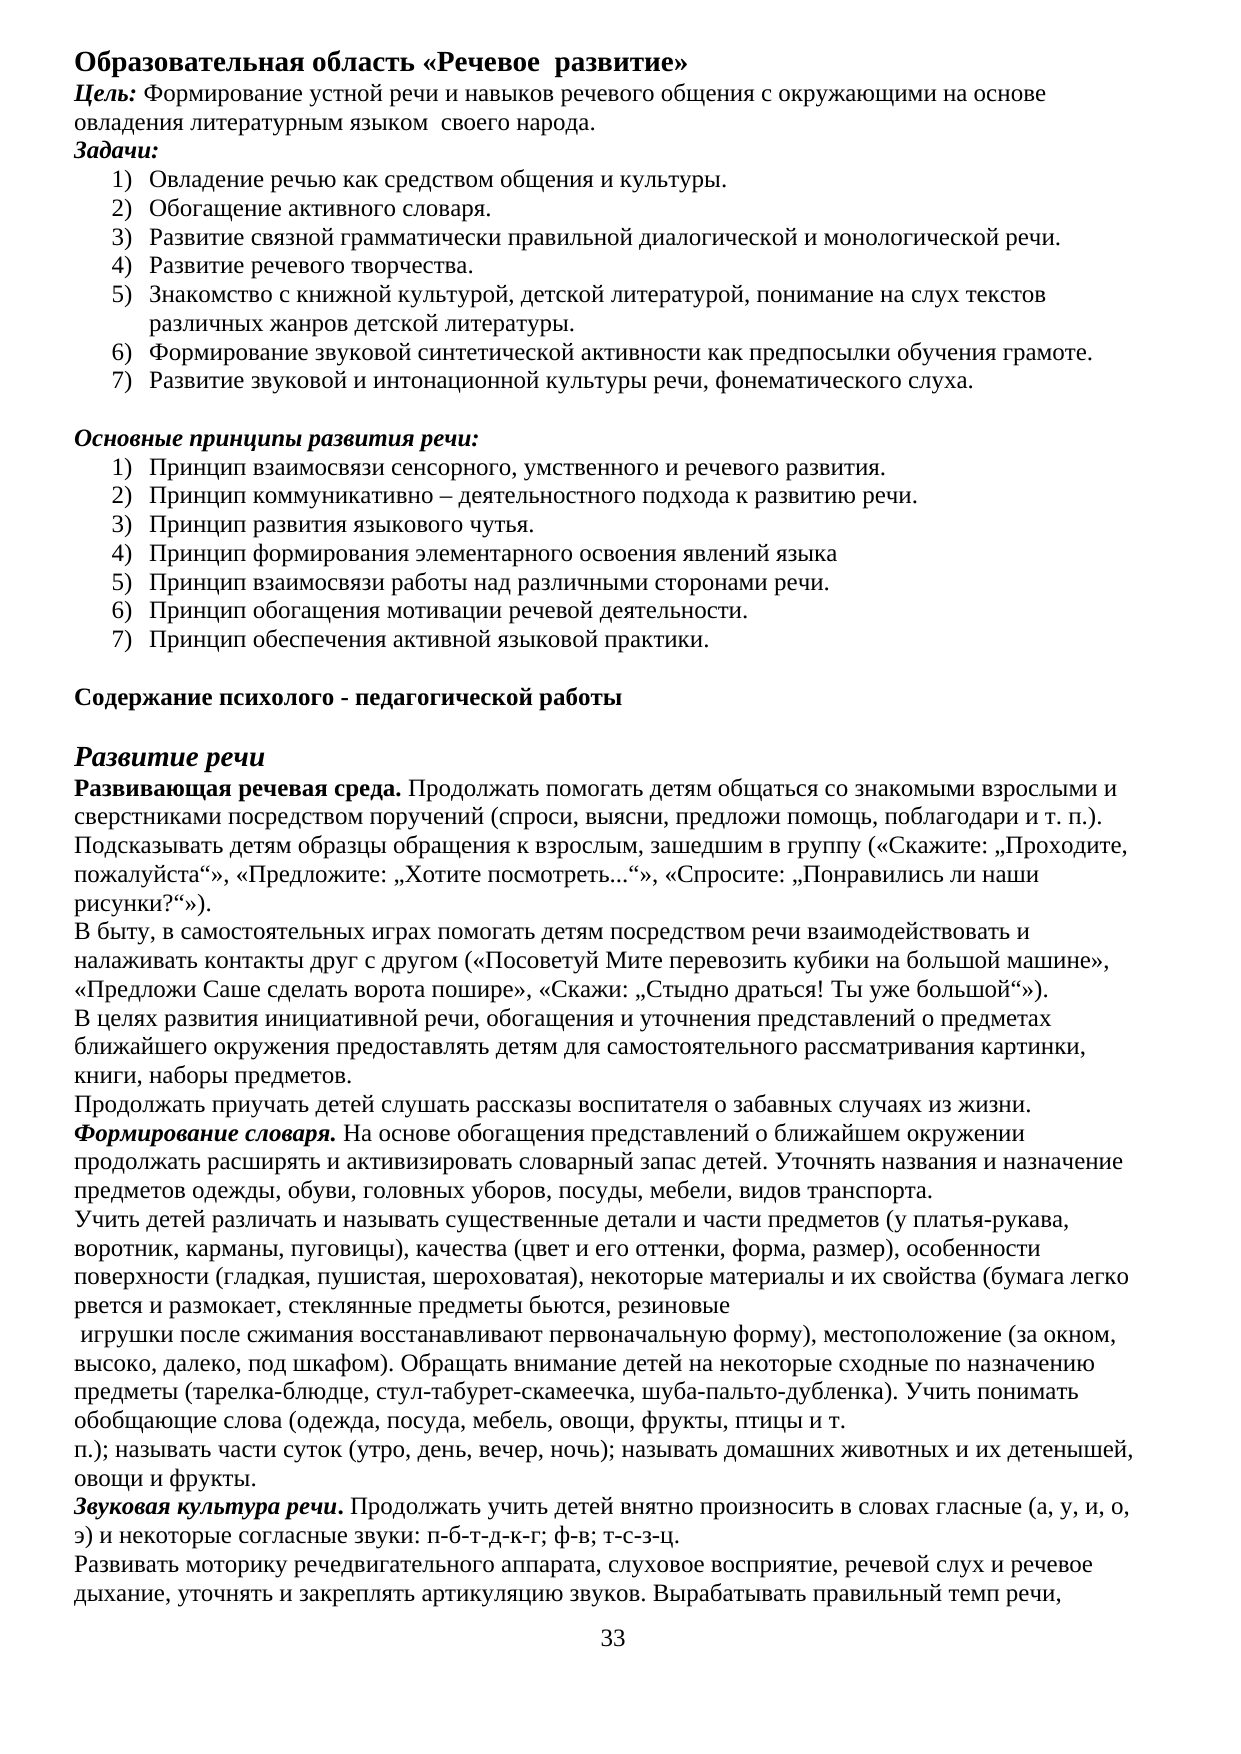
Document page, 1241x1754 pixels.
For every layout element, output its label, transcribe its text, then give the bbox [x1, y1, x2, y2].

text п.); называть части суток (утро, день, вечер, ночь); называть домашних животных и их детенышей, овощи и фрукты. [74, 1434, 1152, 1491]
list Овладение речью как средством общения и культуры. [111, 164, 1152, 193]
text Образовательная область «Речевое развитие» [74, 44, 1152, 78]
text Развитие речи [74, 739, 1152, 773]
list Развитие речевого творчества. [111, 250, 1152, 279]
text Цель: Формирование устной речи и навыков речевого общения с окружающими на основе овладения литературным языком своего народа. [74, 78, 1152, 135]
text Продолжать приучать детей слушать рассказы воспитателя о забавных случаях из жизни. [74, 1089, 1152, 1118]
text Задачи: [74, 135, 1152, 164]
text Основные принципы развития речи: [74, 423, 1152, 452]
list Развитие связной грамматически правильной диалогической и монологической речи. [111, 222, 1152, 250]
text Развивающая речевая среда. Продолжать помогать детям общаться со знакомыми взрослыми и сверстниками посредством поручений (спроси, выясни, предложи помощь, поблагодари и т. п.). [74, 773, 1152, 830]
text Подсказывать детям образцы обращения к взрослым, зашедшим в группу («Скажите: „Проходите, пожалуйста“», «Предложите: „Хотите посмотреть...“», «Спросите: „Понравились ли наши рисунки?“»). [74, 830, 1152, 916]
list Принцип взаимосвязи работы над различными сторонами речи. [111, 567, 1152, 595]
list Формирование звуковой синтетической активности как предпосылки обучения грамоте. [111, 337, 1152, 365]
list Принцип коммуникативно – деятельностного подхода к развитию речи. [111, 480, 1152, 509]
list Принцип развития языкового чутья. [111, 509, 1152, 538]
text Звуковая культура речи. Продолжать учить детей внятно произносить в словах гласные (а, у, и, о, э) и некоторые согласные звуки: п-б-т-д-к-г; ф-в; т-с-з-ц. [74, 1491, 1152, 1549]
text игрушки после сжимания восстанавливают первоначальную форму), местоположение (за окном, высоко, далеко, под шкафом). Обращать внимание детей на некоторые сходные по назначению предметы (тарелка-блюдце, стул-табурет-скамеечка, шуба-пальто-дубленка). Учить понимать обобщающие слова (одежда, посуда, мебель, овощи, фрукты, птицы и т. [74, 1319, 1152, 1434]
text Содержание психолого - педагогической работы [74, 682, 1152, 710]
list Развитие звуковой и интонационной культуры речи, фонематического слуха. [111, 365, 1152, 394]
list Принцип взаимосвязи сенсорного, умственного и речевого развития. [111, 452, 1152, 480]
list Знакомство с книжной культурой, детской литературой, понимание на слух текстов различных жанров детской литературы. [111, 279, 1152, 337]
text Учить детей различать и называть существенные детали и части предметов (у платья-рукава, воротник, карманы, пуговицы), качества (цвет и его оттенки, форма, размер), особенности поверхности (гладкая, пушистая, шероховатая), некоторые материалы и их свойства (бумага легко рвется и размокает, стеклянные предметы бьются, резиновые [74, 1204, 1152, 1319]
text В целях развития инициативной речи, обогащения и уточнения представлений о предметах ближайшего окружения предоставлять детям для самостоятельного рассматривания картинки, книги, наборы предметов. [74, 1003, 1152, 1089]
text Формирование словаря. На основе обогащения представлений о ближайшем окружении продолжать расширять и активизировать словарный запас детей. Уточнять названия и назначение предметов одежды, обуви, головных уборов, посуды, мебели, видов транспорта. [74, 1118, 1152, 1204]
list Обогащение активного словаря. [111, 193, 1152, 222]
list Принцип обеспечения активной языковой практики. [111, 624, 1152, 653]
list Принцип формирования элементарного освоения явлений языка [111, 538, 1152, 567]
text В быту, в самостоятельных играх помогать детям посредством речи взаимодействовать и налаживать контакты друг с другом («Посоветуй Мите перевозить кубики на большой машине», «Предложи Саше сделать ворота пошире», «Скажи: „Стыдно драться! Ты уже большой“»). [74, 916, 1152, 1003]
list Принцип обогащения мотивации речевой деятельности. [111, 595, 1152, 624]
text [74, 1549, 1152, 1606]
